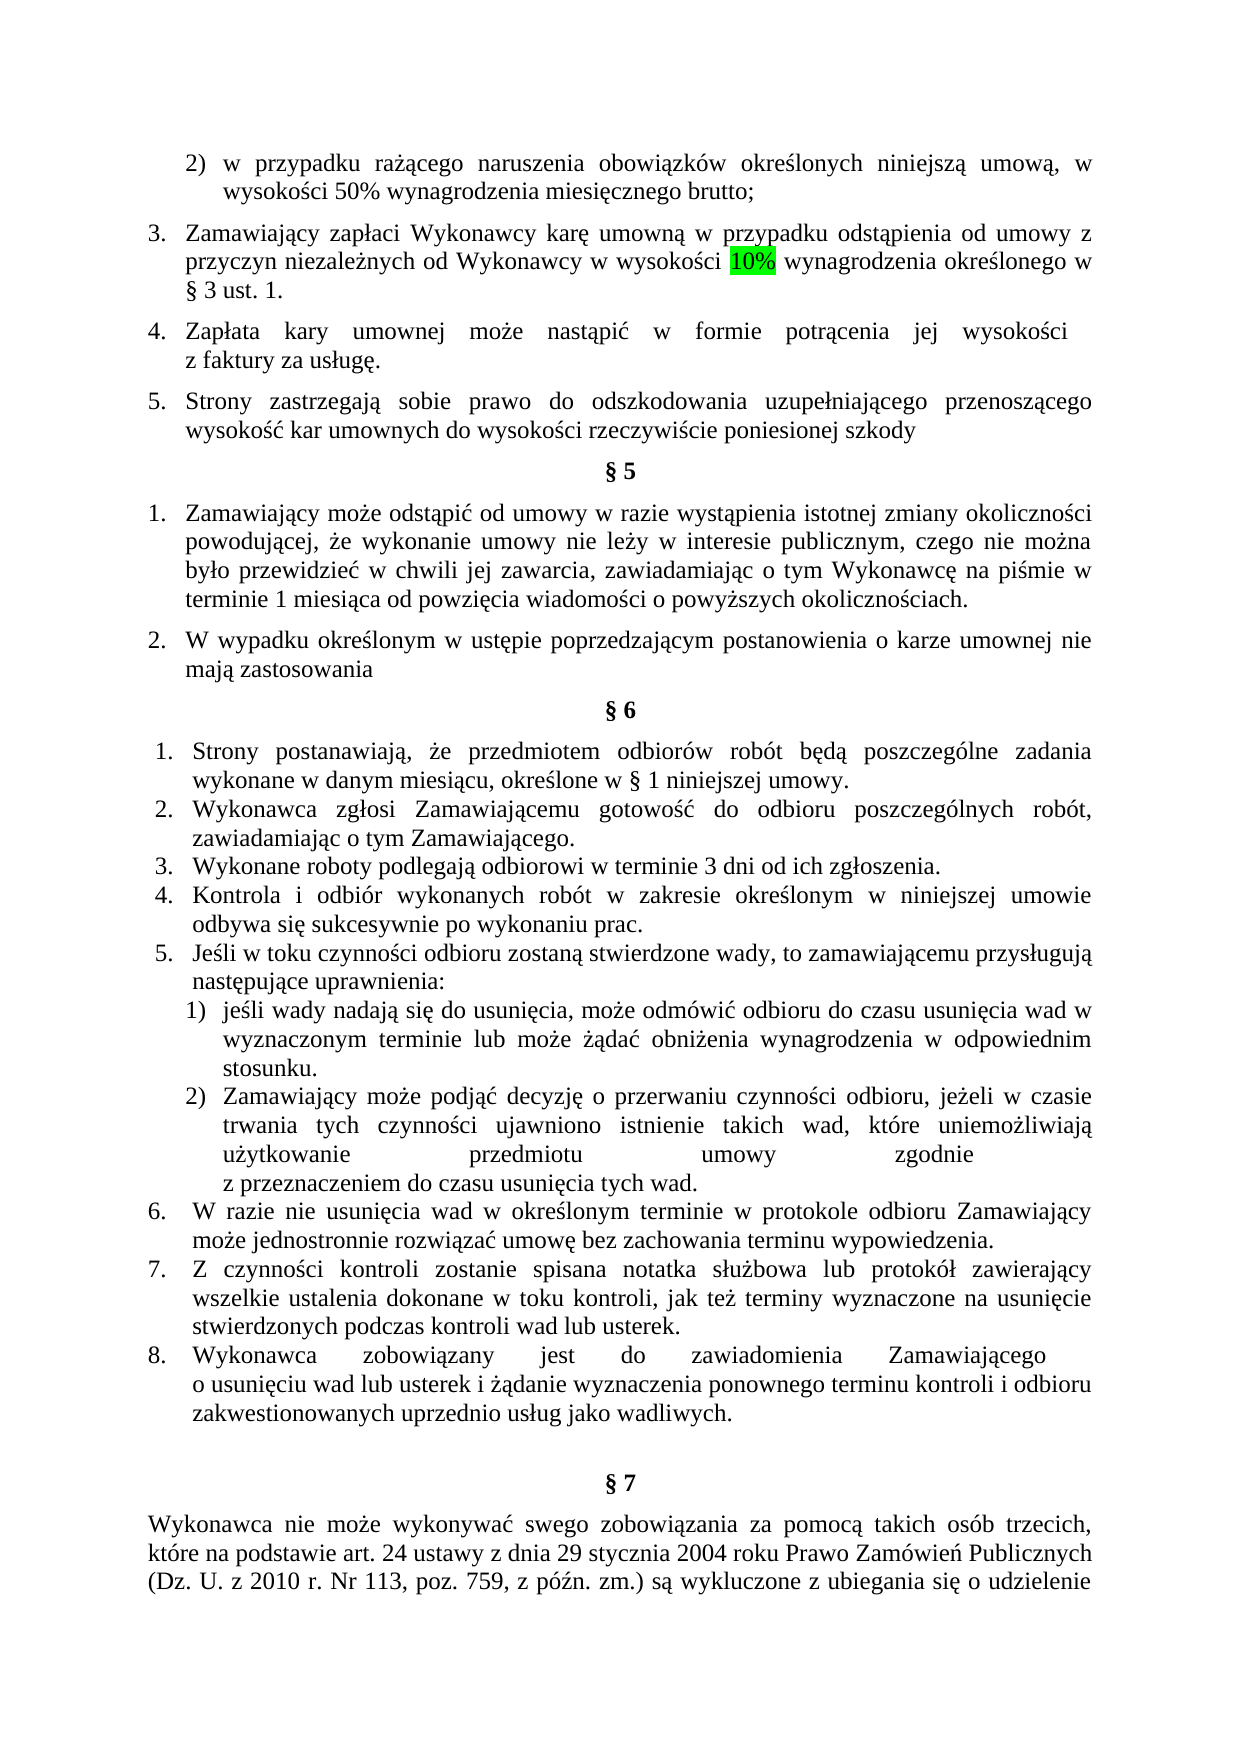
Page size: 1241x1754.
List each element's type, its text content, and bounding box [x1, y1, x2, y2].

text § 7 [148, 1468, 1093, 1496]
list Jeśli w toku czynności odbioru zostaną stwierdzone wady, to zamawiającemu przysługują następujące uprawnienia: [154, 938, 1093, 995]
text § 6 [148, 695, 1093, 724]
list W razie nie usunięcia wad w określonym terminie w protokole odbioru Zamawiający może jednostronnie rozwiązać umowę bez zachowania terminu wypowiedzenia. [148, 1196, 1093, 1254]
list Wykonawca zgłosi Zamawiającemu gotowość do odbioru poszczególnych robót, zawiadamiając o tym Zamawiającego. [154, 794, 1093, 851]
list Strony zastrzegają sobie prawo do odszkodowania uzupełniającego przenoszącego wysokość kar umownych do wysokości rzeczywiście poniesionej szkody [148, 386, 1093, 444]
list W wypadku określonym w ustępie poprzedzającym postanowienia o karze umownej nie mają zastosowania [148, 625, 1093, 683]
list Zamawiający zapłaci Wykonawcy karę umowną w przypadku odstąpienia od umowy z przyczyn niezależnych od Wykonawcy w wysokości 10% wynagrodzenia określonego w § 3 ust. 1. [148, 218, 1093, 304]
list Zapłata kary umownej może nastąpić w formie potrącenia jej wysokości z faktury za usługę. [148, 316, 1093, 374]
text § 5 [148, 456, 1093, 485]
list Zamawiający może podjąć decyzję o przerwaniu czynności odbioru, jeżeli w czasie trwania tych czynności ujawniono istnienie takich wad, które uniemożliwiają użytkowanie przedmiotu umowy zgodnie z przeznaczeniem do czasu usunięcia tych wad. [185, 1081, 1093, 1196]
list jeśli wady nadają się do usunięcia, może odmówić odbioru do czasu usunięcia wad w wyznaczonym terminie lub może żądać obniżenia wynagrodzenia w odpowiednim stosunku. [185, 995, 1093, 1081]
list Z czynności kontroli zostanie spisana notatka służbowa lub protokół zawierający wszelkie ustalenia dokonane w toku kontroli, jak też terminy wyznaczone na usunięcie stwierdzonych podczas kontroli wad lub usterek. [148, 1254, 1093, 1340]
list w przypadku rażącego naruszenia obowiązków określonych niniejszą umową, w wysokości 50% wynagrodzenia miesięcznego brutto; [185, 148, 1093, 205]
list Wykonawca zobowiązany jest do zawiadomienia Zamawiającego o usunięciu wad lub usterek i żądanie wyznaczenia ponownego terminu kontroli i odbioru zakwestionowanych uprzednio usług jako wadliwych. [148, 1340, 1093, 1426]
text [148, 1509, 1093, 1595]
list Strony postanawiają, że przedmiotem odbiorów robót będą poszczególne zadania wykonane w danym miesiącu, określone w § 1 niniejszej umowy. [154, 736, 1093, 794]
list Kontrola i odbiór wykonanych robót w zakresie określonym w niniejszej umowie odbywa się sukcesywnie po wykonaniu prac. [154, 880, 1093, 938]
list Zamawiający może odstąpić od umowy w razie wystąpienia istotnej zmiany okoliczności powodującej, że wykonanie umowy nie leży w interesie publicznym, czego nie można było przewidzieć w chwili jej zawarcia, zawiadamiając o tym Wykonawcę na piśmie w terminie 1 miesiąca od powzięcia wiadomości o powyższych okolicznościach. [148, 498, 1093, 613]
list Wykonane roboty podlegają odbiorowi w terminie 3 dni od ich zgłoszenia. [154, 851, 1093, 880]
